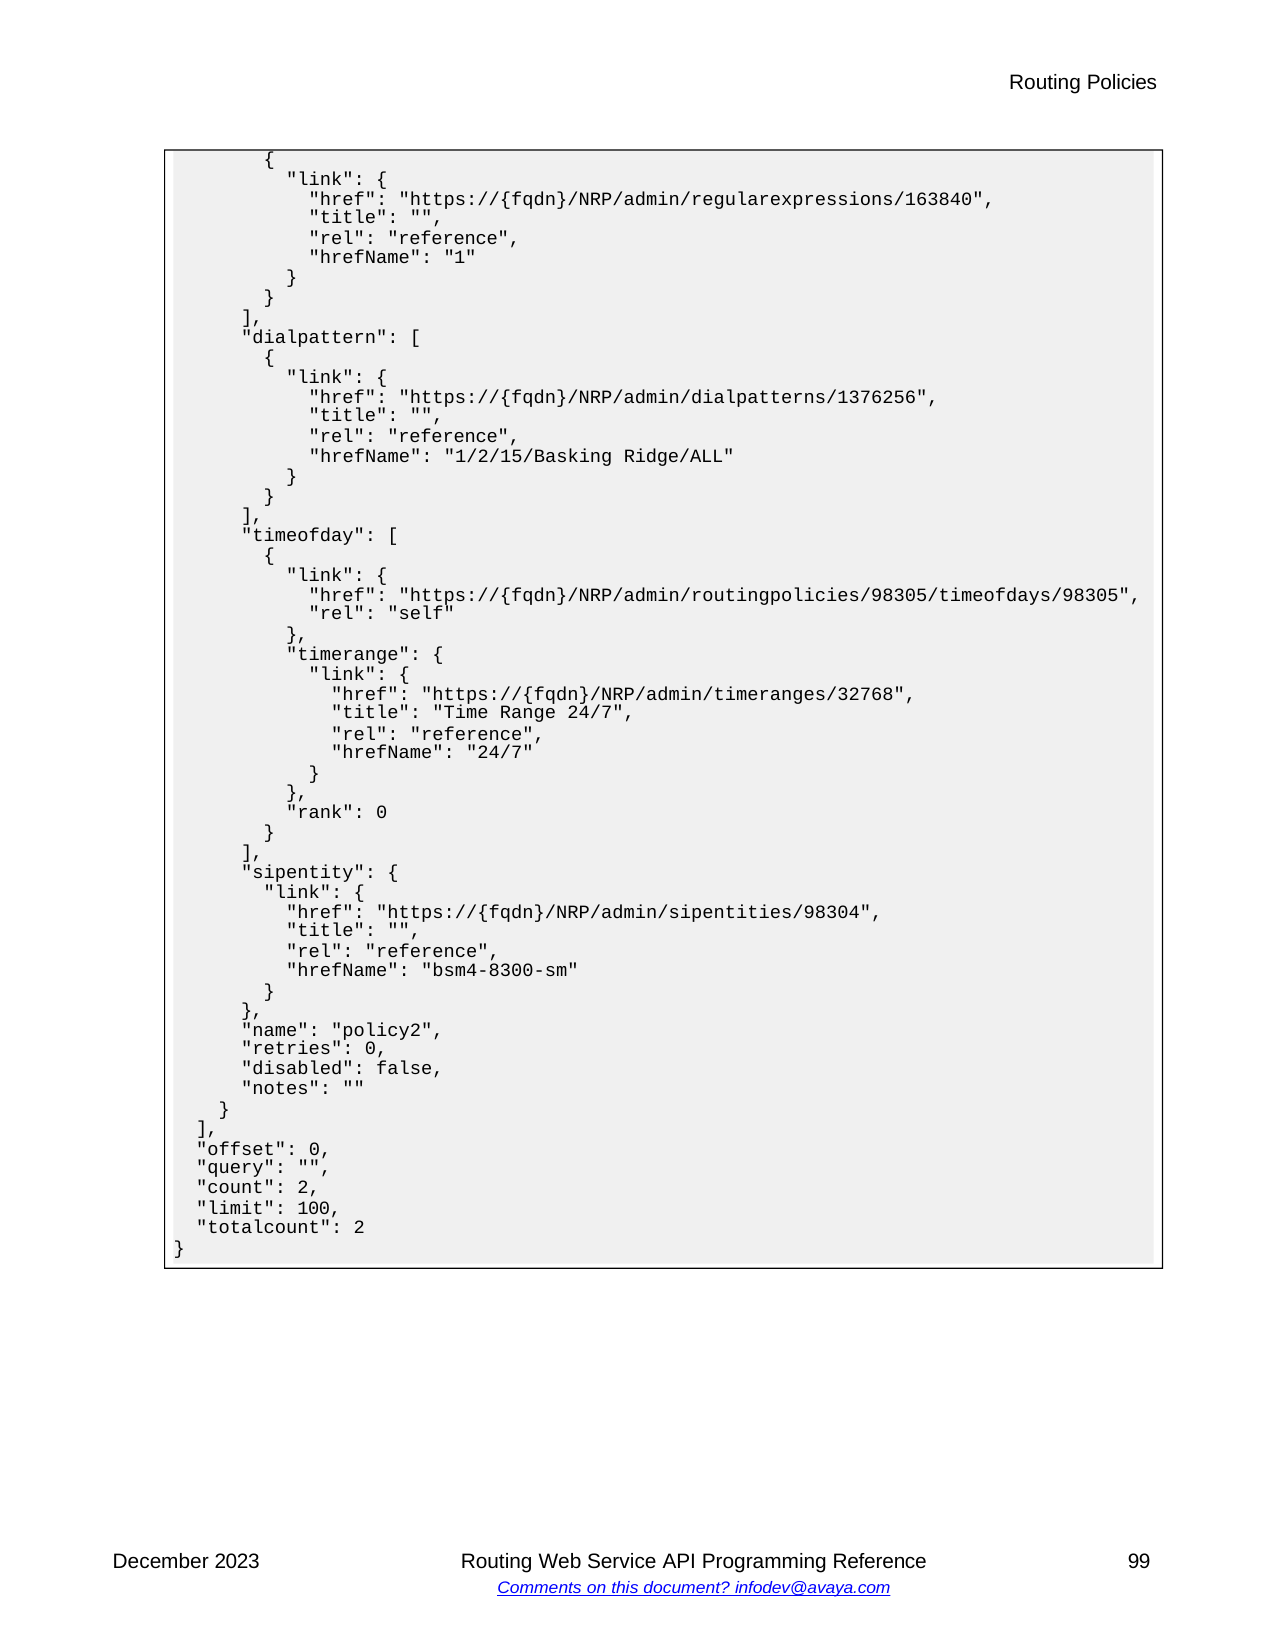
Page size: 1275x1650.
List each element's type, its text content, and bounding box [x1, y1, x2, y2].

text } [173, 1238, 1254, 1258]
text { [263, 149, 1254, 169]
text { [263, 546, 1254, 565]
text "limit": 100, [196, 1199, 1254, 1218]
text "sipentity": { [241, 862, 1254, 882]
text "rel": "reference", "hrefName": "bsm4-8300-sm" [286, 942, 621, 982]
text "rel": "reference", [308, 427, 1254, 447]
text "timerange": { [286, 645, 1254, 665]
text }, [286, 783, 1254, 803]
text "timeofday": [ [241, 525, 1254, 546]
text { [263, 348, 1254, 367]
text "link": { [263, 882, 1254, 902]
text "link": { [308, 665, 1254, 684]
text } [263, 823, 1254, 843]
text } [218, 1100, 1254, 1119]
text "href": "https://{fqdn}/NRP/admin/sipentities/98304", "title": "", [286, 903, 956, 942]
text "href": "https://{fqdn}/NRP/admin/regularexpressions/163840", "title": "", [308, 189, 1080, 229]
text "rank": 0 [286, 803, 1254, 823]
text } [263, 288, 1254, 308]
text "href": "https://{fqdn}/NRP/admin/timeranges/32768", "title": "Time Range 24/7", [331, 685, 956, 724]
text } [263, 982, 1254, 1001]
text "name": "policy2", "retries": 0, "disabled": false, "notes": "" [241, 1021, 509, 1100]
text "hrefName": "1" [308, 248, 1254, 268]
text }, [286, 625, 1254, 645]
text "hrefName": "1/2/15/Basking Ridge/ALL" [308, 447, 1254, 466]
subtitle Routing Policies [96, 70, 1157, 94]
text "totalcount": 2 [196, 1218, 1254, 1238]
text ], [241, 308, 1254, 327]
text ], [196, 1119, 1254, 1138]
text }, [241, 1001, 1254, 1021]
text "offset": 0, "query": "", "count": 2, [196, 1139, 331, 1199]
text "link": { [286, 565, 1254, 586]
text ], [241, 506, 1254, 525]
text "link": { [286, 169, 1254, 189]
text ], [241, 843, 1254, 862]
text "href": "https://{fqdn}/NRP/admin/routingpolicies/98305/timeofdays/98305", "rel": "self" [308, 586, 1155, 625]
text } [308, 764, 1254, 783]
text "dialpattern": [ [241, 327, 1254, 348]
text } [263, 486, 1254, 506]
text "rel": "reference", [308, 229, 1254, 248]
text "link": { [286, 367, 1254, 387]
text "rel": "reference", "hrefName": "24/7" [331, 724, 621, 764]
text } [286, 466, 1254, 486]
text } [286, 268, 1254, 288]
text "href": "https://{fqdn}/NRP/admin/dialpatterns/1376256", "title": "", [308, 388, 956, 427]
